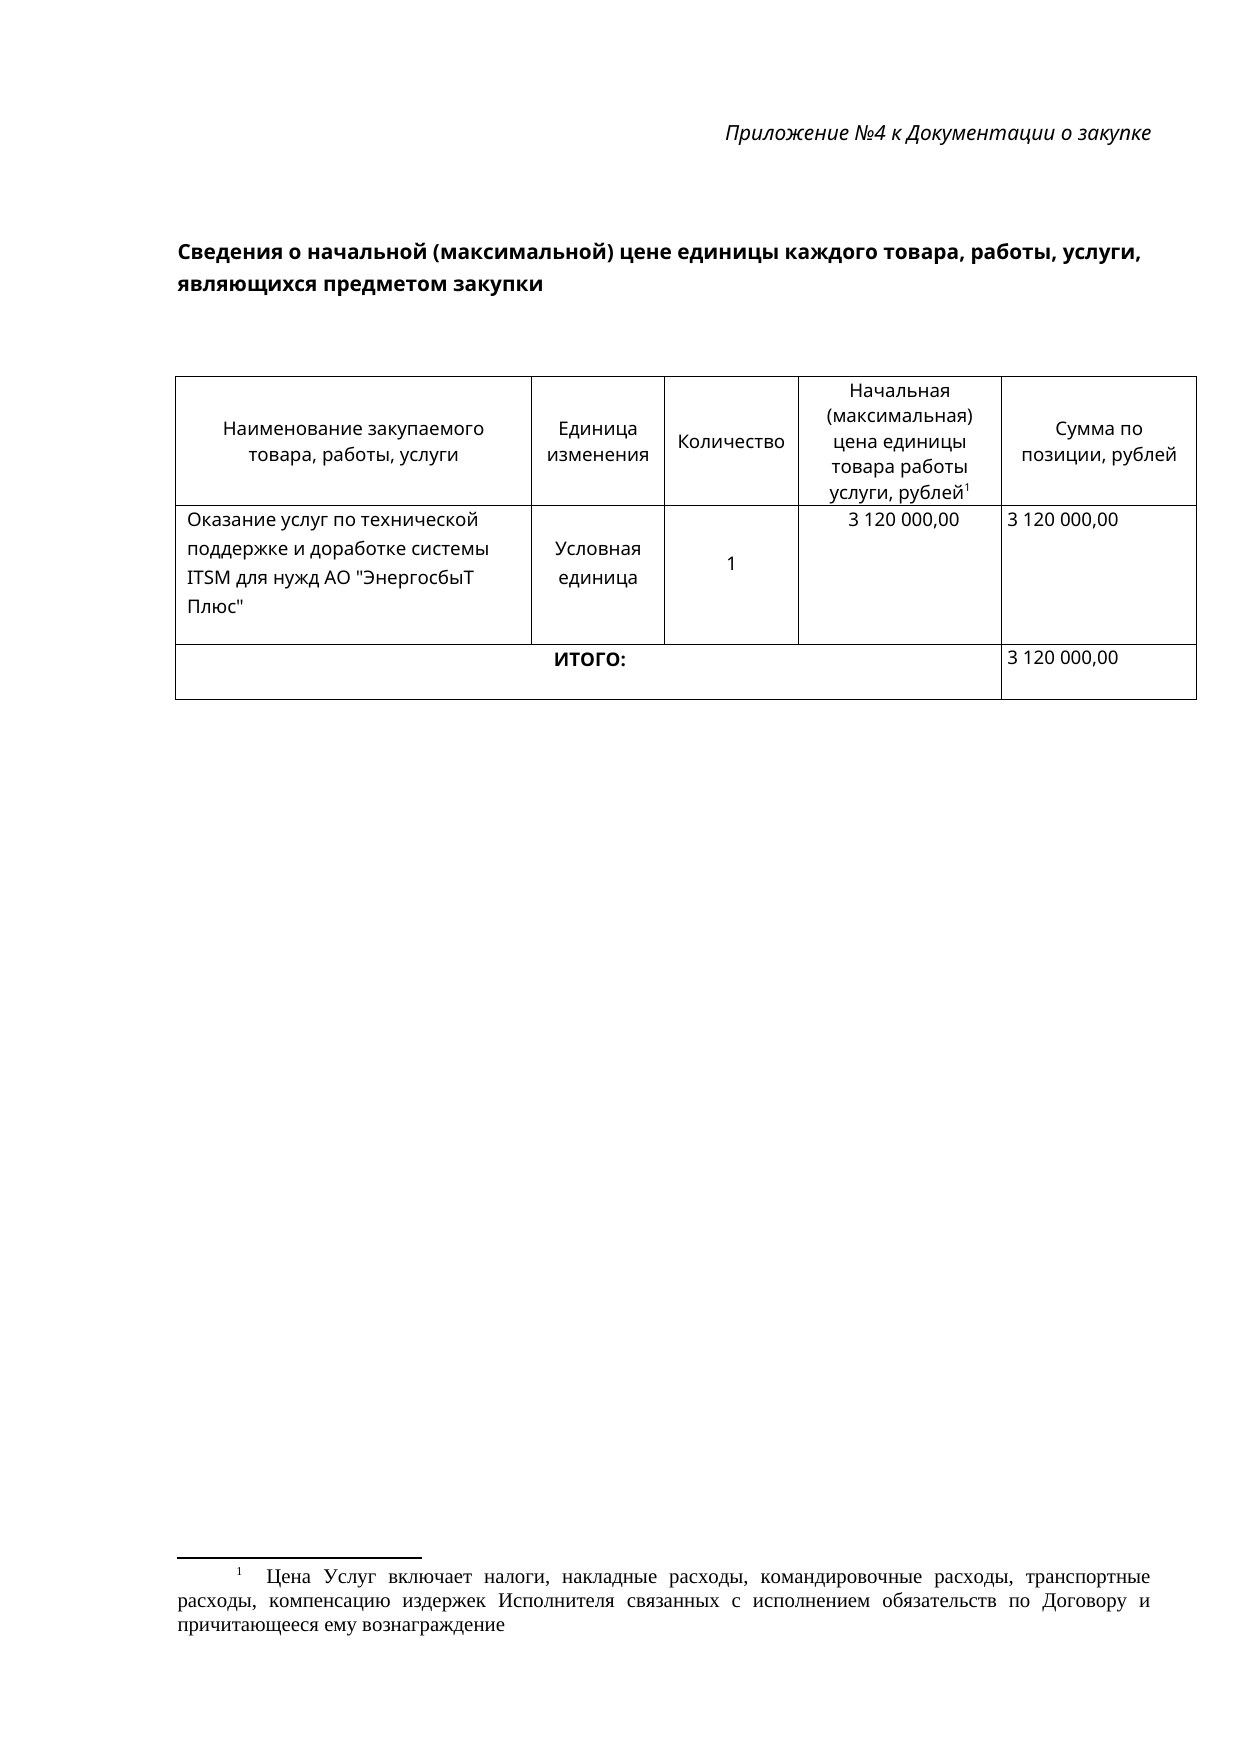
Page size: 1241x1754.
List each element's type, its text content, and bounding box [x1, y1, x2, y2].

table_header Наименование закупаемого товара, работы, услуги [176, 377, 531, 505]
list Приложение №4 к Документации о закупке [252, 118, 1152, 147]
table_cell 3 120 000,00 [1002, 506, 1196, 644]
table_header Количество [665, 377, 798, 505]
text Сведения о начальной (максимальной) цене единицы каждого товара, работы, услуги, являющихся предметом закупки [177, 237, 1152, 298]
table_cell 3 120 000,00 [1002, 645, 1196, 699]
table_cell Оказание услуг по технической поддержке и доработке системы ITSM для нужд АО "ЭнергосбыТ Плюс" [176, 506, 531, 644]
table_cell 3 120 000,00 [799, 506, 1001, 644]
table_cell ИТОГО: [176, 645, 1001, 699]
table_cell Условная единица [532, 506, 664, 644]
table_header Сумма по позиции, рублей [1002, 377, 1196, 505]
table_header Начальная (максимальная) цена единицы товара работы услуги, рублей [799, 377, 1001, 505]
table_cell 1 [665, 506, 798, 644]
table_header Единица изменения [532, 377, 664, 505]
